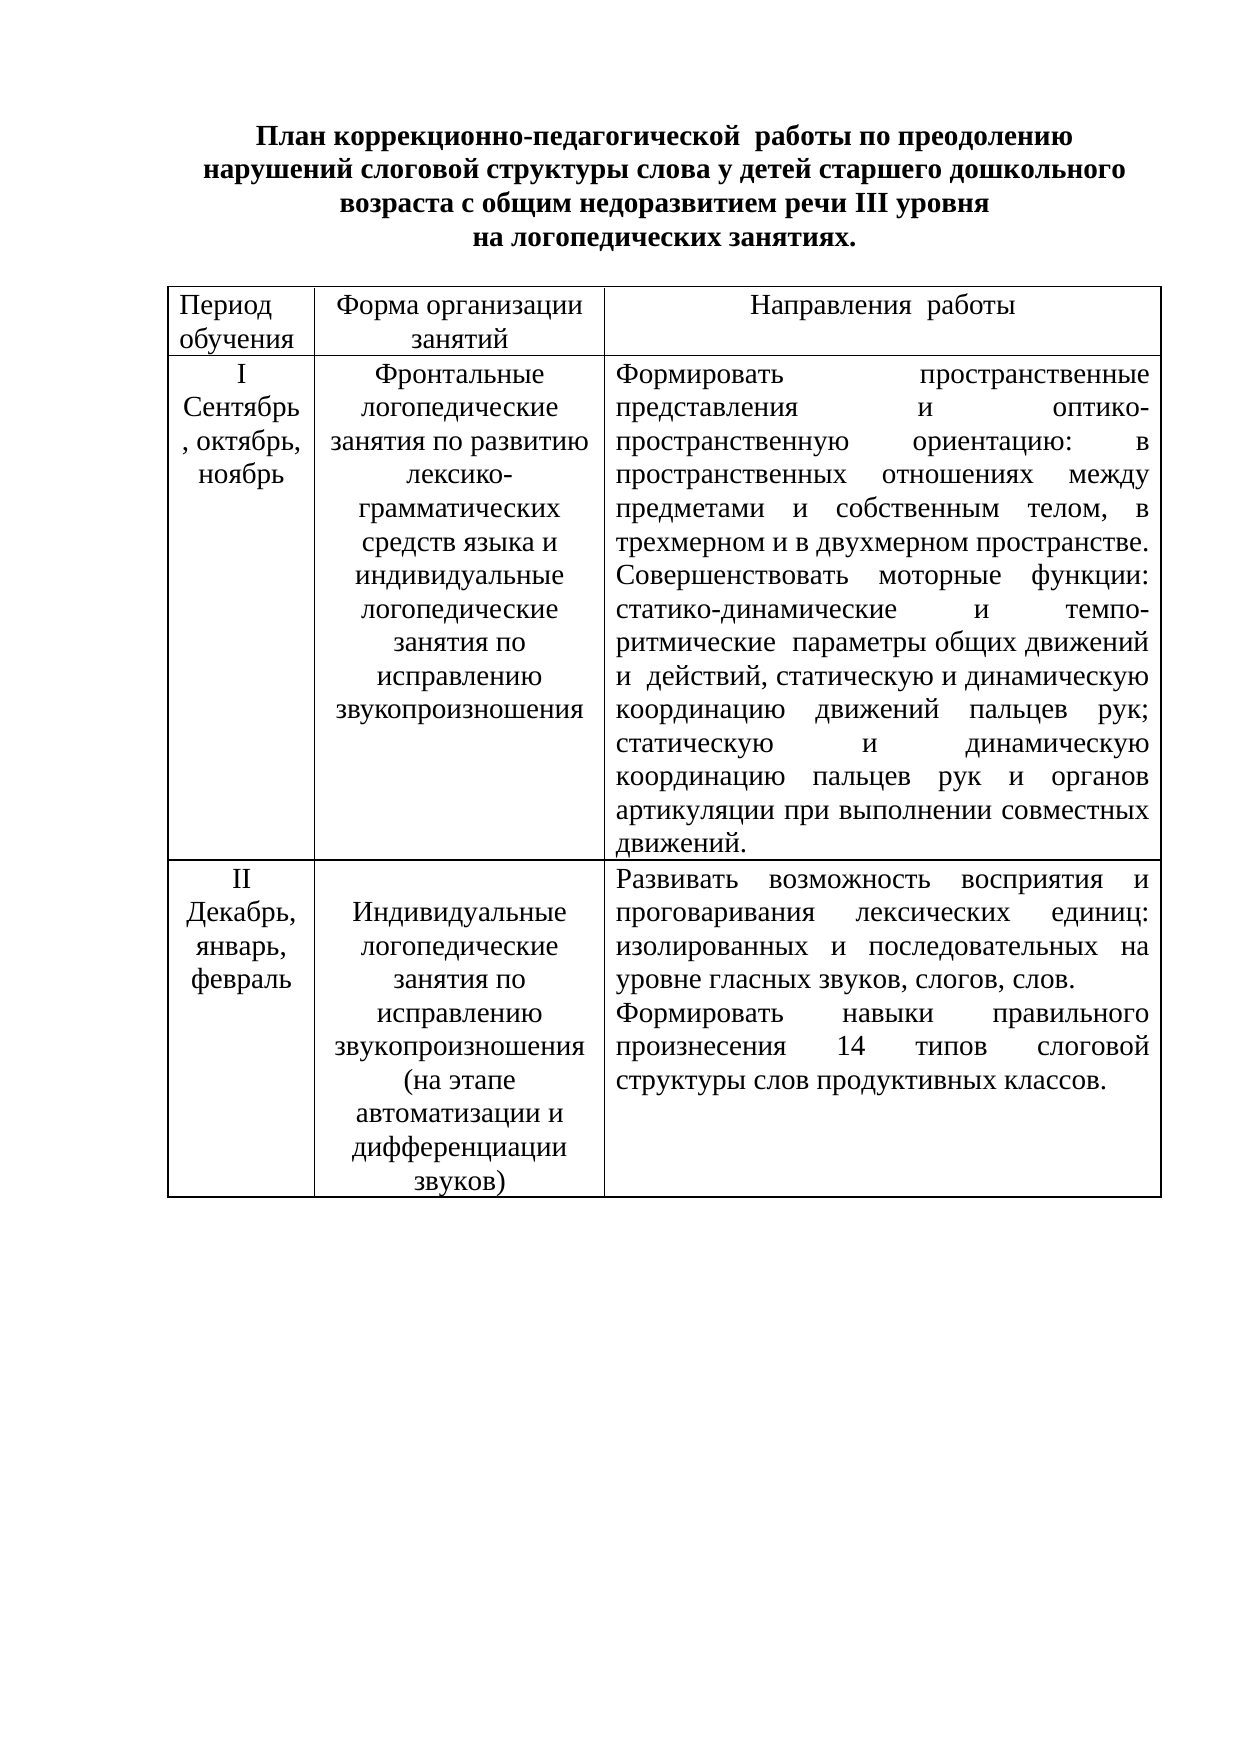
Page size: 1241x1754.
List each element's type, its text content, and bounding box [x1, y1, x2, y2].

table_cell Фронтальные логопедические занятия по развитию лексико- грамматических средств языка и индивидуальные логопедические занятия по исправлению звукопроизношения [315, 356, 604, 859]
table_header Направления работы [605, 287, 1160, 354]
table_cell II Декабрь, январь, февраль [169, 861, 314, 1196]
table_cell Индивидуальные логопедические занятия по исправлению звукопроизношения (на этапе автоматизации и дифференциации звуков) [315, 861, 604, 1196]
text на логопедических занятиях. [177, 219, 1152, 252]
table_header Форма организации занятий [315, 287, 604, 354]
text План коррекционно-педагогической работы по преодолению нарушений слоговой структуры слова у детей старшего дошкольного возраста с общим недоразвитием речи III уровня [177, 118, 1152, 219]
table_header Период обучения [169, 287, 314, 354]
table_cell Развивать возможность восприятия и проговаривания лексических единиц: изолированных и последовательных на уровне гласных звуков, слогов, слов. Формировать навыки правильного произнесения 14 типов слоговой структуры слов продуктивных классов. [605, 861, 1160, 1196]
table_cell I Сентябрь, октябрь, ноябрь [169, 356, 314, 859]
table_cell Формировать пространственные представления и оптико-пространственную ориентацию: в пространственных отношениях между предметами и собственным телом, в трехмерном и в двухмерном пространстве. Совершенствовать моторные функции: статико-динамические и темпо- ритмические параметры общих движений и действий, статическую и динамическую координацию движений пальцев рук; статическую и динамическую координацию пальцев рук и органов артикуляции при выполнении совместных движений. [605, 356, 1160, 859]
